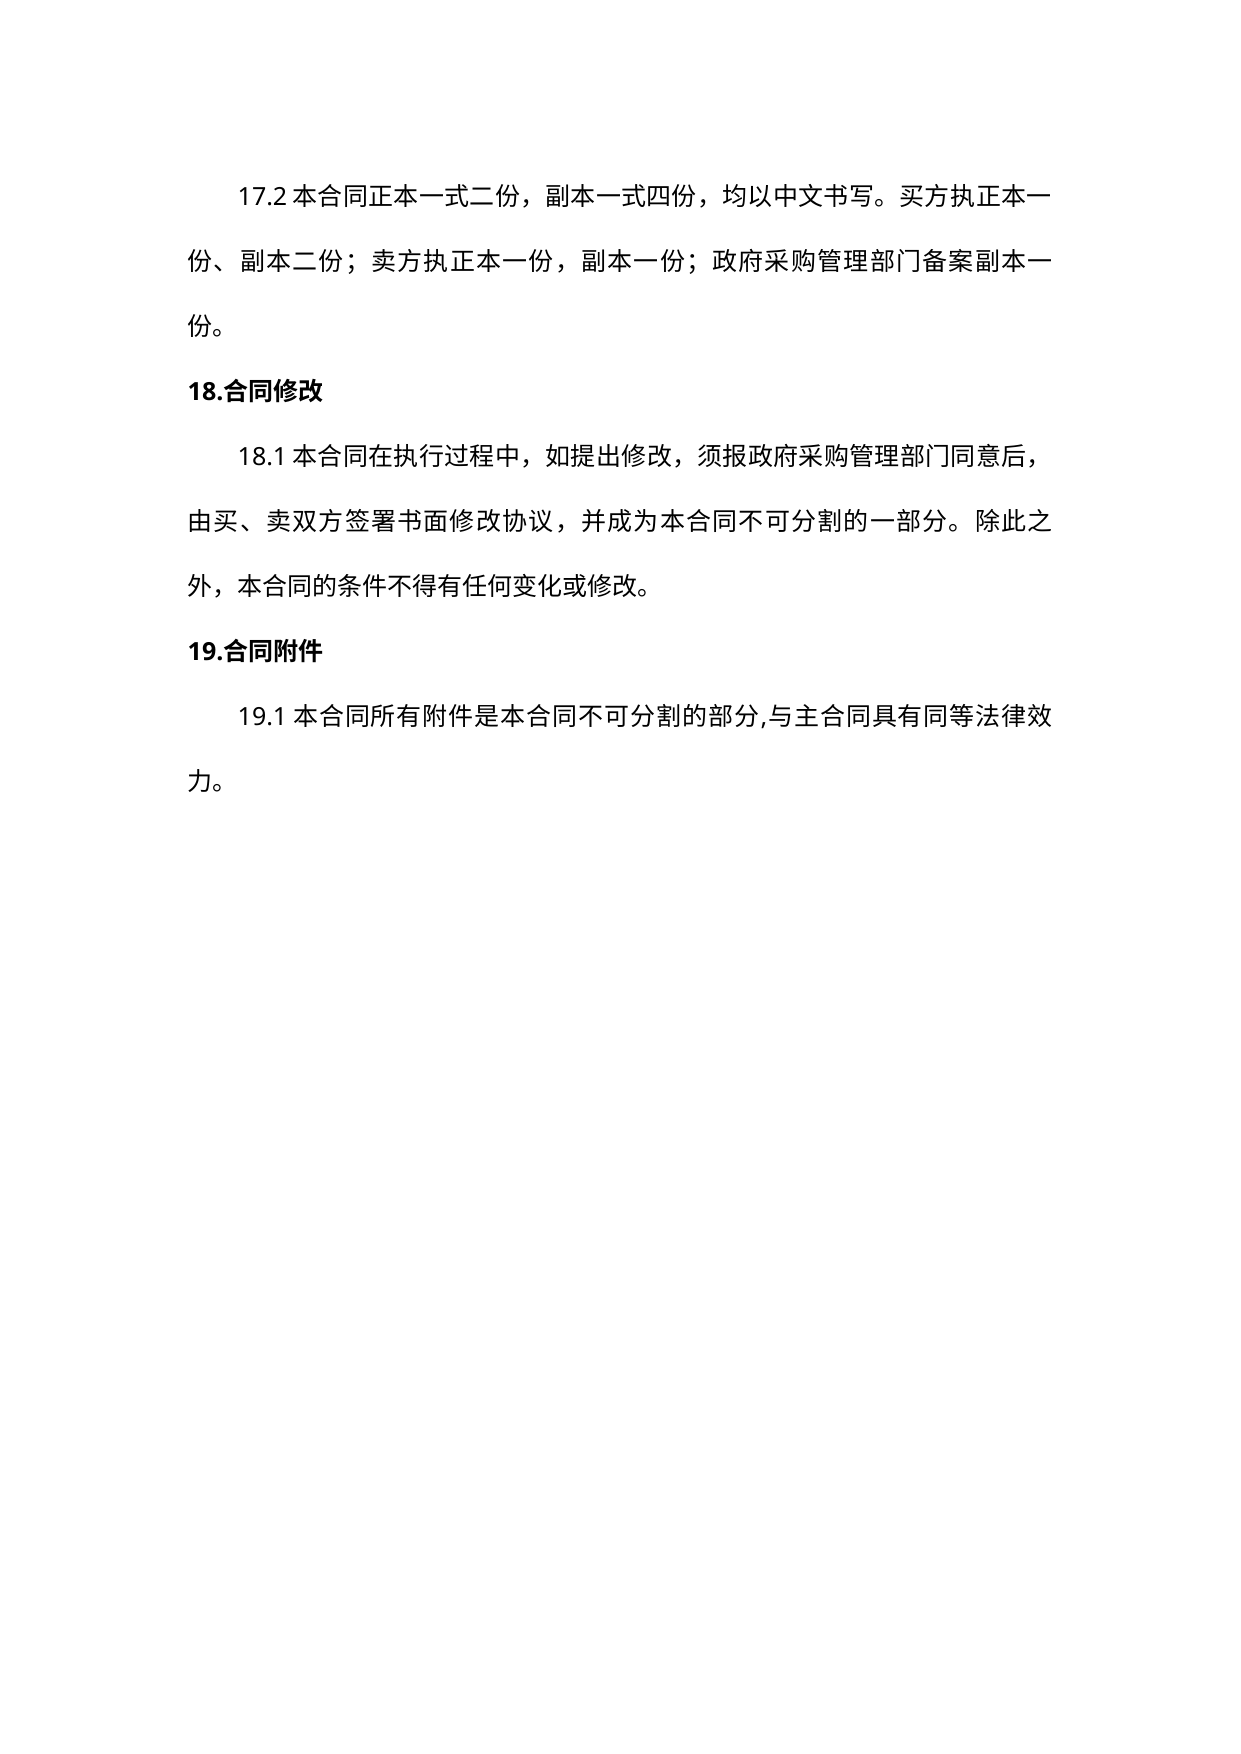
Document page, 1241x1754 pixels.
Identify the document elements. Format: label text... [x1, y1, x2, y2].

text 19.合同附件 [187, 617, 1053, 682]
text 19.1本合同所有附件是本合同不可分割的部分,与主合同具有同等法律效力。 [187, 682, 1053, 812]
text 17.2本合同正本一式二份，副本一式四份，均以中文书写。买方执正本一份、副本二份；卖方执正本一份，副本一份；政府采购管理部门备案副本一份。 [187, 162, 1053, 357]
text 18.合同修改 [187, 357, 1053, 422]
text 18.1本合同在执行过程中，如提出修改，须报政府采购管理部门同意后，由买、卖双方签署书面修改协议，并成为本合同不可分割的一部分。除此之外，本合同的条件不得有任何变化或修改。 [187, 422, 1053, 617]
